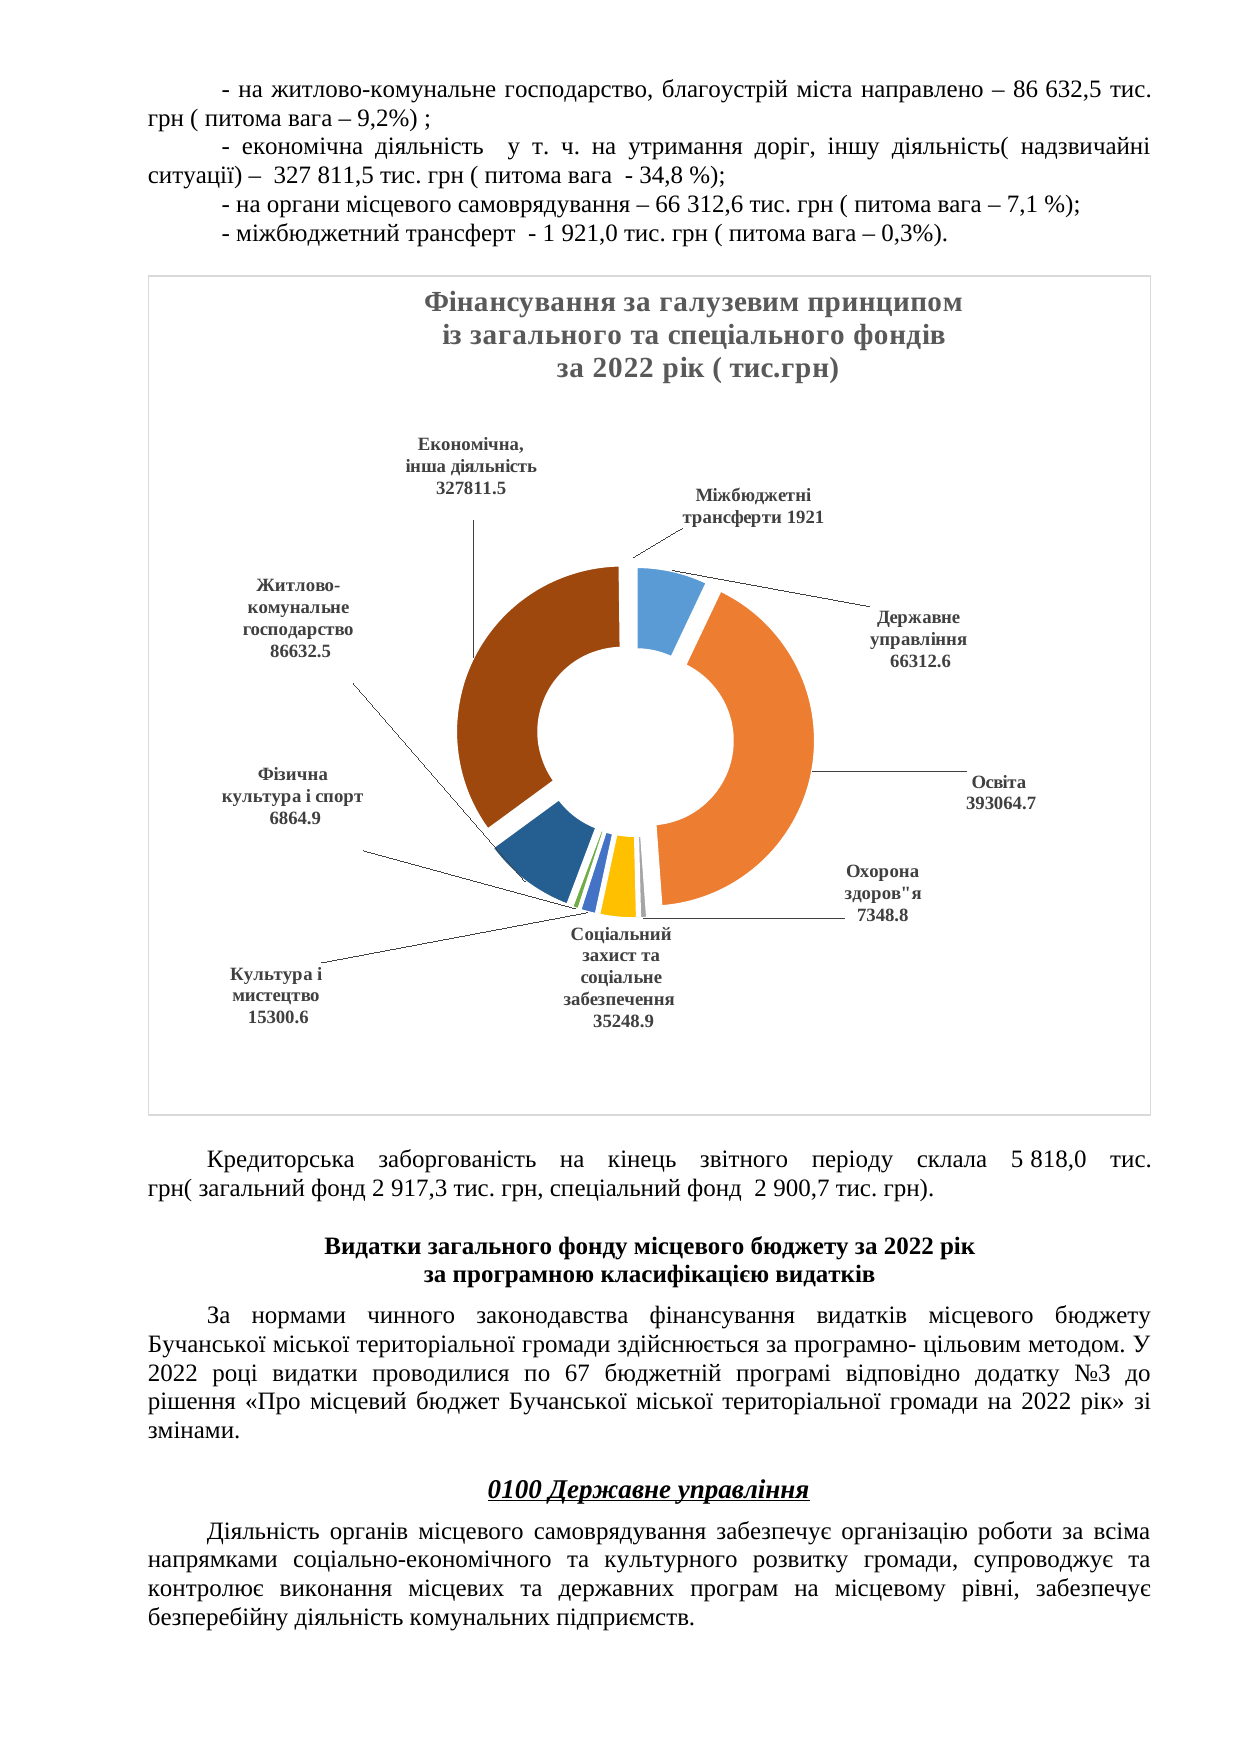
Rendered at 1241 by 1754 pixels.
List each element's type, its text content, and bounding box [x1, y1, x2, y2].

text Діяльність органів місцевого самоврядування забезпечує організацію роботи за всіма напрямками соціально-економічного та культурного розвитку громади, супроводжує та контролює виконання місцевих та державних програм на місцевому рівні, забезпечує безперебійну діяльність комунальних підприємств. [148, 1516, 1152, 1631]
text 0100 Державне управління [148, 1473, 1152, 1504]
text Видатки загального фонду місцевого бюджету за 2022 рік [148, 1231, 1152, 1259]
text - на органи місцевого самоврядування – 66 312,6 тис. грн ( питома вага – 7,1 %); [148, 189, 1152, 218]
text Кредиторська заборгованість на кінець звітного періоду склала 5 818,0 тис. грн( загальний фонд 2 917,3 тис. грн, спеціальний фонд 2 900,7 тис. грн). [148, 1144, 1152, 1202]
text - економічна діяльність у т. ч. на утримання доріг, іншу діяльність( надзвичайні ситуації) – 327 811,5 тис. грн ( питома вага - 34,8 %); [148, 131, 1152, 189]
text - міжбюджетний трансферт - 1 921,0 тис. грн ( питома вага – 0,3%). [148, 218, 1152, 246]
text за програмною класифікацією видатків [148, 1259, 1152, 1288]
text - на житлово-комунальне господарство, благоустрій міста направлено – 86 632,5 тис. грн ( питома вага – 9,2%) ; [148, 74, 1152, 131]
text За нормами чинного законодавства фінансування видатків місцевого бюджету Бучанської міської територіальної громади здійснюється за програмно- цільовим методом. У 2022 році видатки проводилися по 67 бюджетній програмі відповідно додатку №3 до рішення «Про місцевий бюджет Бучанської міської територіальної громади на 2022 рік» зі змінами. [148, 1300, 1152, 1444]
